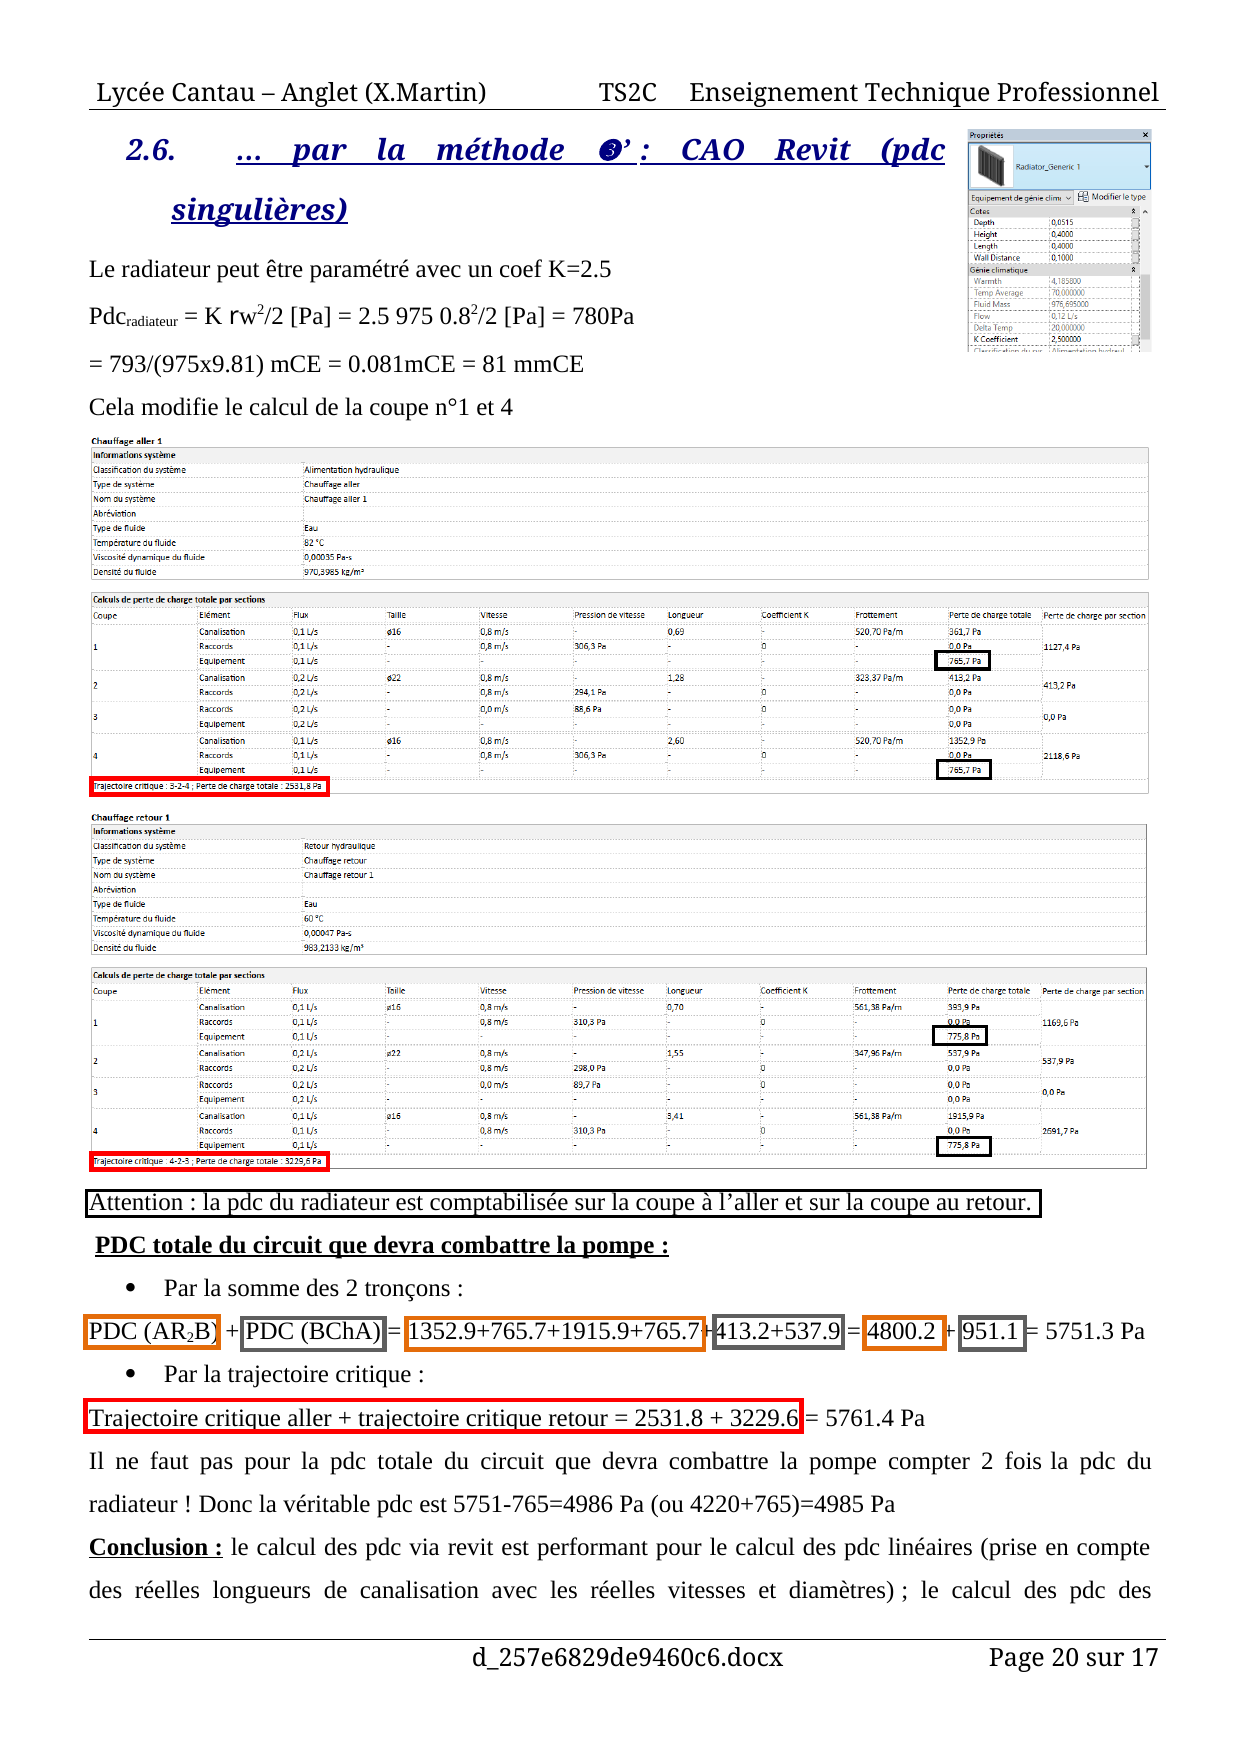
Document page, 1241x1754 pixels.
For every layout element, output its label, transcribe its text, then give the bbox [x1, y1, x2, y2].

text Cela modifie le calcul de la coupe n°1 et 4 [89, 392, 1152, 421]
list Par la trajectoire critique : [126, 1359, 1152, 1388]
subtitle … par la méthode ’ : CAO Revit (pdc singulières) [126, 129, 967, 228]
text Pdcradiateur = K rw2/2 [Pa] = 2.5 975 0.82/2 [Pa] = 780Pa [89, 298, 967, 332]
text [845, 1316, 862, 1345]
text PDC (AR2B) + PDC (BChA) = 1352.9+765.7+1915.9+765.7+413.2+537.9 = 4800.2 + 951.1 = 5751.3 Pa [409, 1320, 702, 1345]
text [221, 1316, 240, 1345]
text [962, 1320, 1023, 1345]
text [89, 1532, 1152, 1604]
picture [967, 129, 1152, 352]
text Le radiateur peut être paramétré avec un coef K=2.5 [89, 254, 967, 283]
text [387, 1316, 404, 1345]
text = 793/(975x9.81) mCE = 0.081mCE = 81 mmCE [89, 349, 1152, 377]
text Trajectoire critique aller + trajectoire critique retour = 2531.8 + 3229.6 = 5761.4 Pa [89, 1403, 799, 1429]
text Trajectoire critique aller + trajectoire critique retour = 2531.8 + 3229.6 = 5761.4 Pa [804, 1403, 1152, 1431]
picture [88, 811, 1152, 1173]
text Il ne faut pas pour la pdc totale du circuit que devra combattre la pompe compter 2 fois la pdc du radiateur ! Donc la véritable pdc est 5751-765=4986 Pa (ou 4220+765)=4985 Pa [89, 1446, 1152, 1518]
text PDC totale du circuit que devra combattre la pompe : [89, 1230, 1152, 1259]
picture [94, 781, 326, 792]
list Par la somme des 2 tronçons : [126, 1273, 1152, 1302]
picture [88, 435, 1152, 797]
text Attention : la pdc du radiateur est comptabilisée sur la coupe à l’aller et sur la coupe au retour. [89, 1187, 1152, 1216]
